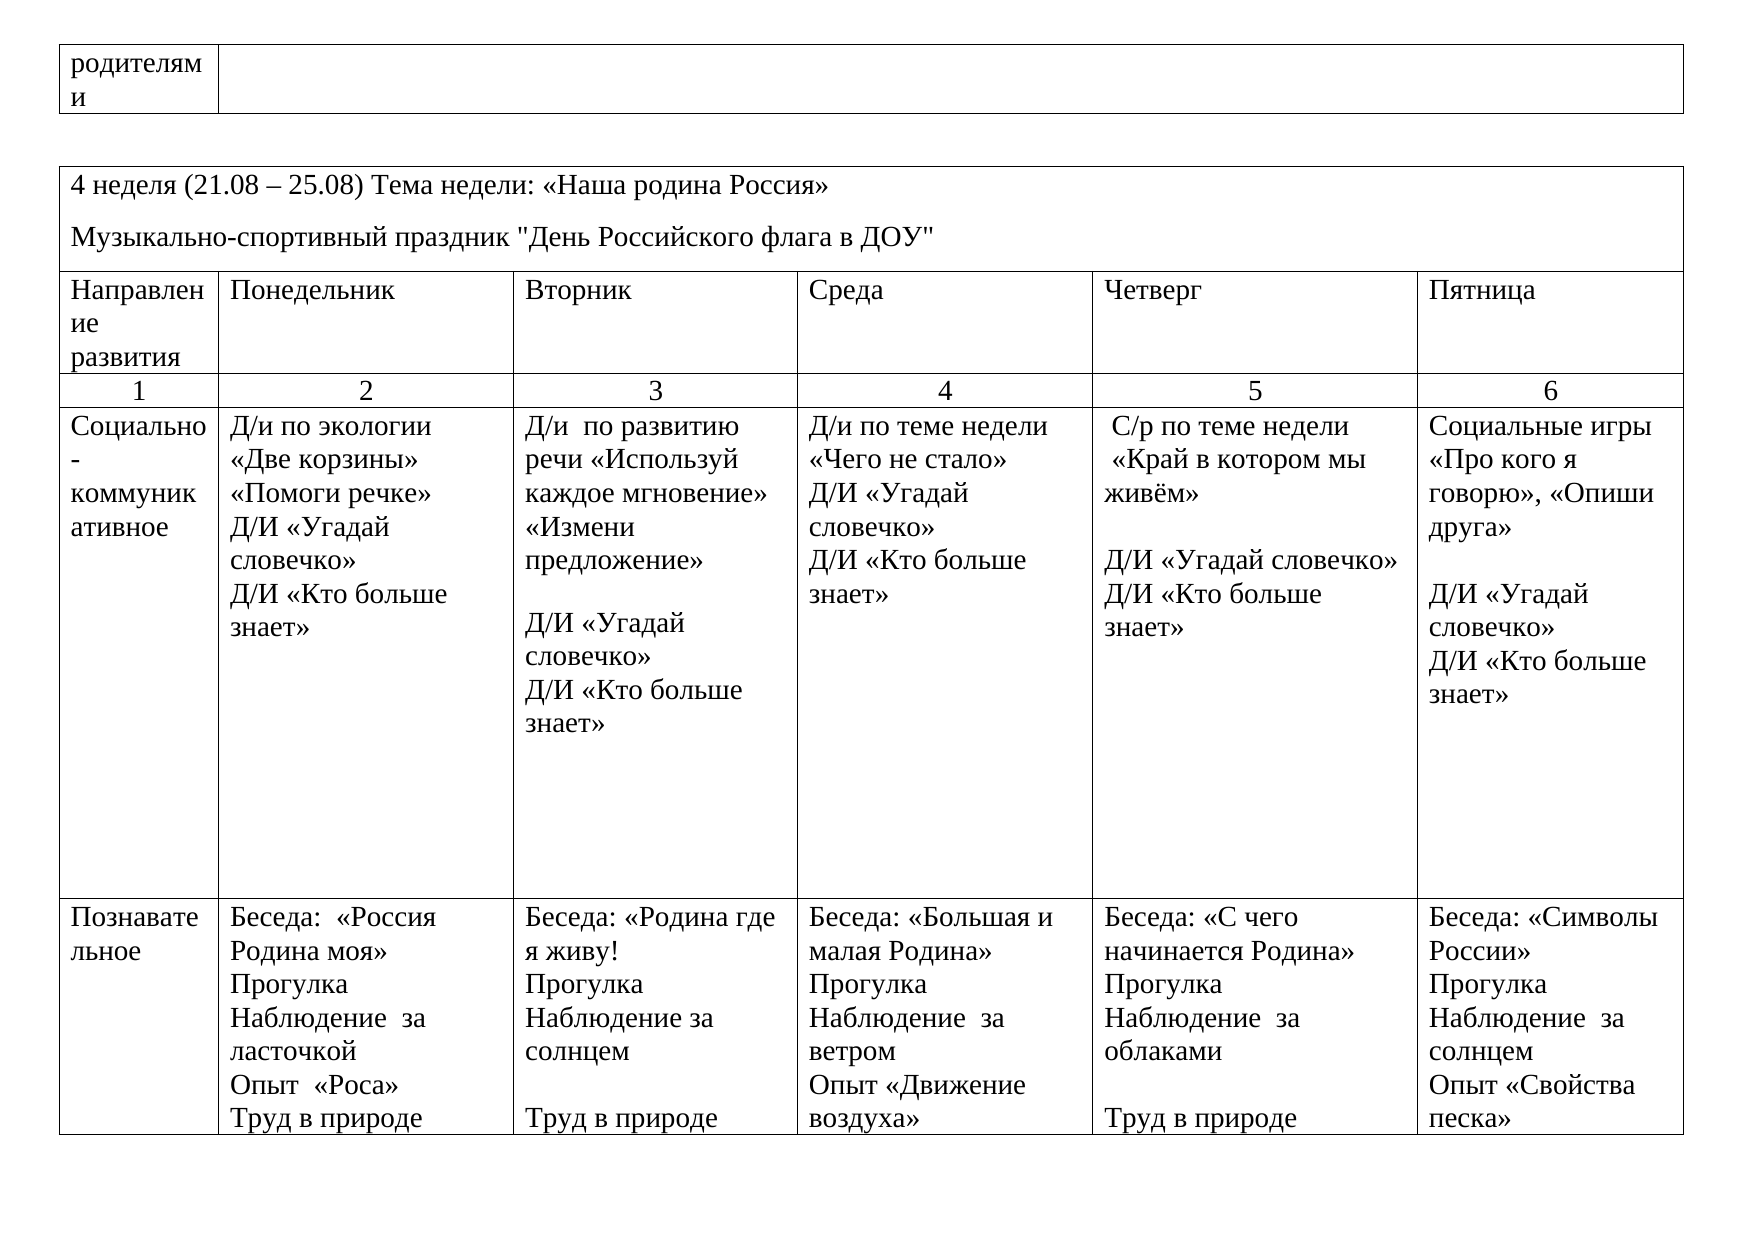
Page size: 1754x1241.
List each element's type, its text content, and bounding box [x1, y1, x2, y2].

table_cell Работа с родителями [60, 45, 218, 112]
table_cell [219, 45, 1683, 112]
table_header 4 неделя (21.08 – 25.08) Тема недели: «Наша родина Россия» Музыкально-спортивный праздник "День Российского флага в ДОУ" [60, 167, 1683, 271]
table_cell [514, 899, 797, 1134]
table_cell 3 [514, 374, 797, 407]
table_cell Среда [798, 272, 1092, 372]
table_cell 2 [219, 374, 513, 407]
table_cell 1 [60, 374, 218, 407]
table_cell Понедельник [219, 272, 513, 372]
table_cell С/р по теме недели «Край в котором мы живём» Д/И «Угадай словечко» Д/И «Кто больше знает» [1093, 408, 1417, 898]
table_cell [219, 899, 513, 1134]
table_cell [1418, 899, 1683, 1134]
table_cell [798, 899, 1092, 1134]
table_cell Социальные игры «Про кого я говорю», «Опиши друга» Д/И «Угадай словечко» Д/И «Кто больше знает» [1418, 408, 1683, 898]
table_cell 5 [1093, 374, 1417, 407]
table_cell Д/и по теме недели «Чего не стало» Д/И «Угадай словечко» Д/И «Кто больше знает» [798, 408, 1092, 898]
table_cell Вторник [514, 272, 797, 372]
table_cell Направление развития [60, 272, 218, 372]
table_cell Д/и по экологии «Две корзины» «Помоги речке» Д/И «Угадай словечко» Д/И «Кто больше знает» [219, 408, 513, 898]
table_cell Четверг [1093, 272, 1417, 372]
table_cell Д/и по развитию речи «Используй каждое мгновение» «Измени предложение» Д/И «Угадай словечко» Д/И «Кто больше знает» [514, 408, 797, 898]
table_cell Социально-коммуникативное [60, 408, 218, 898]
table_cell 6 [1418, 374, 1683, 407]
table_cell 4 [798, 374, 1092, 407]
table_cell Пятница [1418, 272, 1683, 372]
table_cell Познавательное [60, 899, 218, 1134]
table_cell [1093, 899, 1417, 1134]
